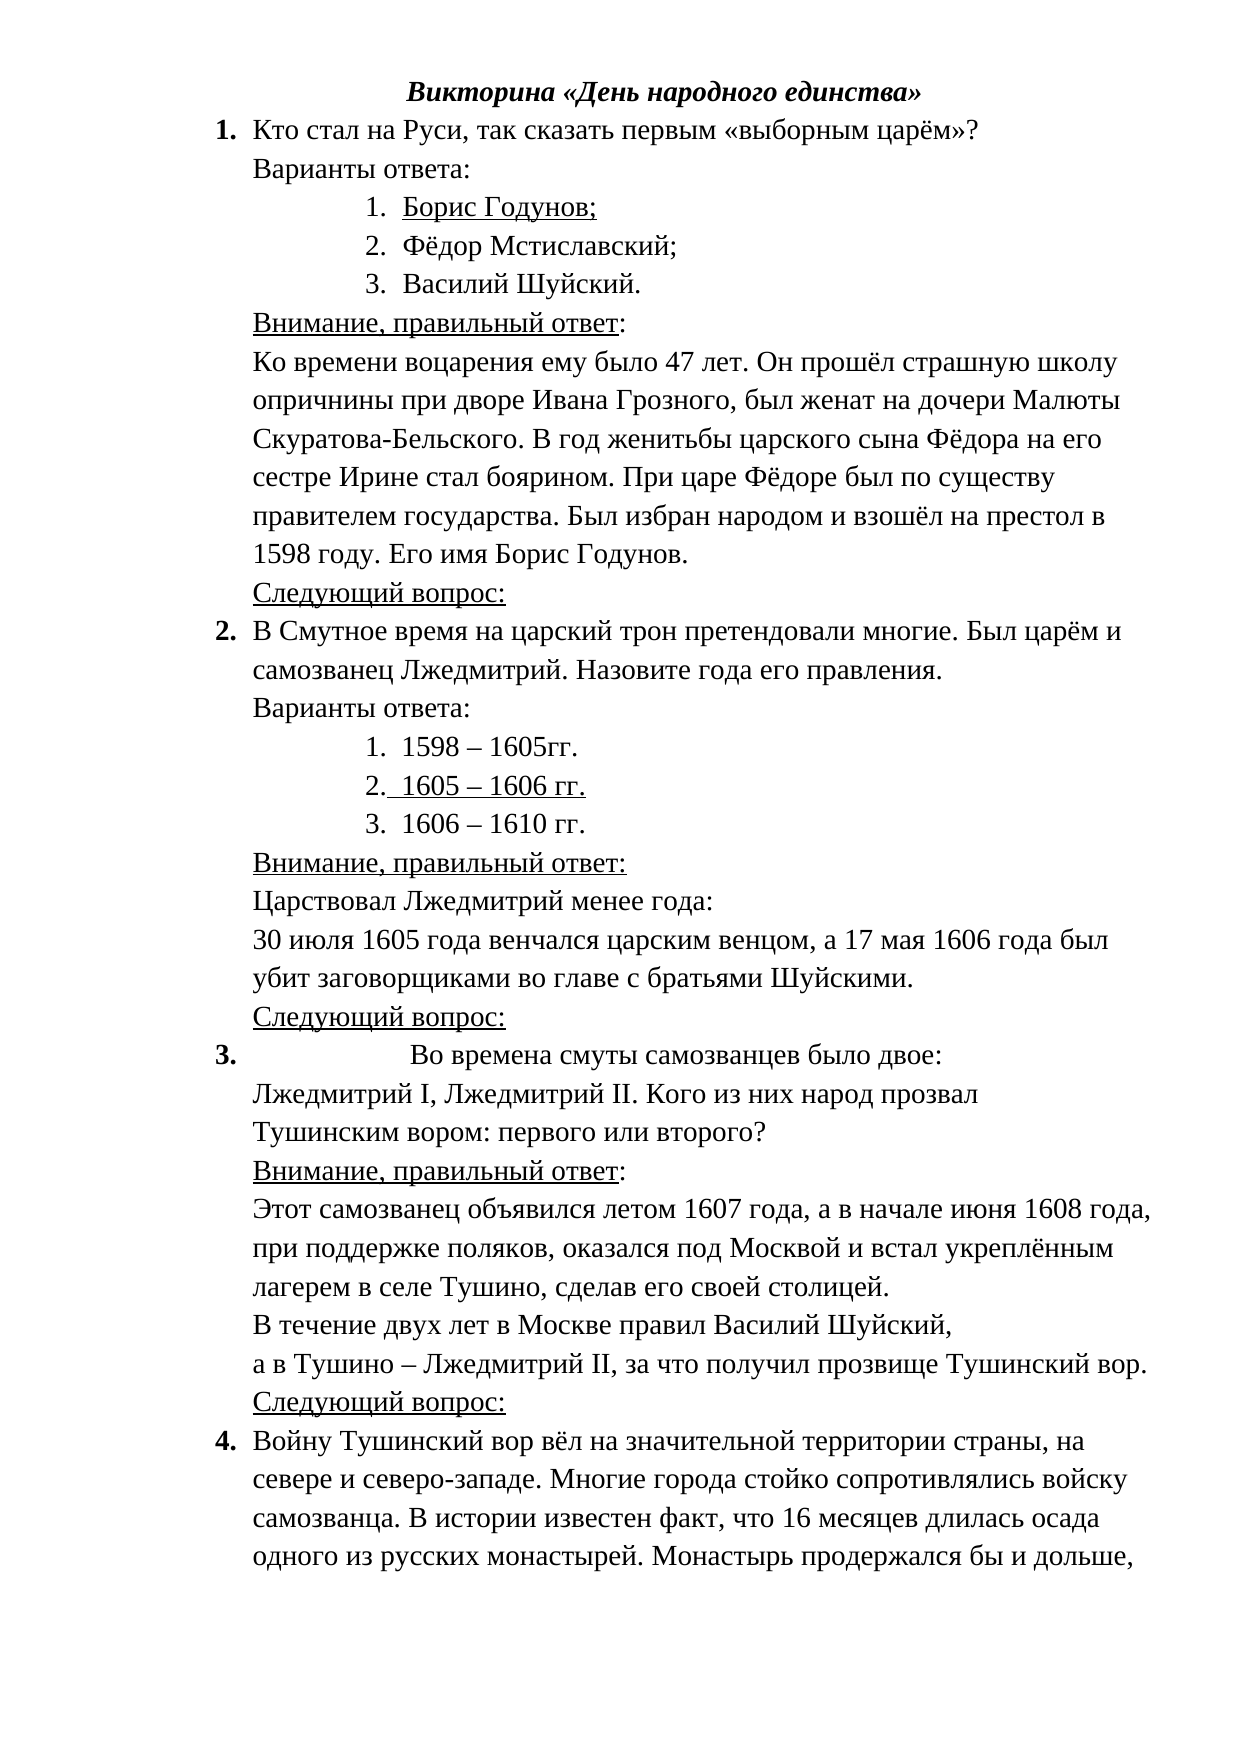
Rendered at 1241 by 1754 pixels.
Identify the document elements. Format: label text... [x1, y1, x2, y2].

text Скуратова-Бельского. В год женитьбы царского сына Фёдора на его [215, 421, 1152, 454]
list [215, 1423, 1152, 1572]
text Тушинским вором: первого или второго? [215, 1114, 1152, 1148]
list Василий Шуйский. [365, 267, 1152, 300]
text убит заговорщиками во главе с братьями Шуйскими. [177, 960, 1152, 994]
text Внимание, правильный ответ: [215, 1153, 1152, 1187]
text 1. 1598 – 1605гг. [365, 729, 1152, 763]
text правителем государства. Был избран народом и взошёл на престол в [215, 498, 1152, 531]
text 3. 1606 – 1610 гг. [365, 806, 1152, 840]
text а в Тушино – Лжедмитрий II, за что получил прозвище Тушинский вор. [215, 1346, 1152, 1379]
text опричнины при дворе Ивана Грозного, был женат на дочери Малюты [215, 382, 1152, 416]
list Во времена смуты самозванцев было двое: [215, 1037, 1152, 1071]
text 05 года венчался царским венцом, а 06 года был [177, 922, 1152, 955]
text Варианты ответа: [215, 151, 1152, 184]
list Борис Годунов; [365, 189, 1152, 223]
text лагерем в селе Тушино, сделав его своей столицей. [215, 1269, 1152, 1302]
list В Смутное время на царский трон претендовали многие. Был царём и самозванец Лжедмитрий. Назовите года его правления. [215, 613, 1152, 686]
text В течение двух лет в Москве правил Василий Шуйский, [215, 1307, 1152, 1341]
list Кто стал на Руси, так сказать первым «выборным царём»? [215, 112, 1152, 146]
text Следующий вопрос: [215, 575, 1152, 608]
text Царствовал Лжедмитрий менее года: [177, 883, 1152, 917]
text Следующий вопрос: [215, 999, 1152, 1032]
text Викторина «День народного единства» [177, 74, 1152, 107]
text Внимание, правильный ответ: [177, 305, 1152, 339]
text сестре Ирине стал боярином. При царе Фёдоре был по существу [215, 459, 1152, 493]
text Варианты ответа: [215, 691, 1152, 724]
text Ко времени воцарения ему было 47 лет. Он прошёл страшную школу [215, 344, 1152, 377]
text Лжедмитрий I, Лжедмитрий II. Кого из них народ прозвал [215, 1076, 1152, 1109]
text при поддержке поляков, оказался под Москвой и встал укреплённым [215, 1230, 1152, 1264]
text 2. 1605 – 1606 гг. [365, 768, 1152, 801]
text Следующий вопрос: [215, 1384, 1152, 1418]
text Внимание, правильный ответ: [177, 845, 1152, 878]
text Этот самозванец объявился летом 1607 года, а в начале июня 1608 года, [215, 1192, 1152, 1225]
list Фёдор Мстиславский; [365, 228, 1152, 262]
text 1598 году. Его имя Борис Годунов. [215, 536, 1152, 570]
